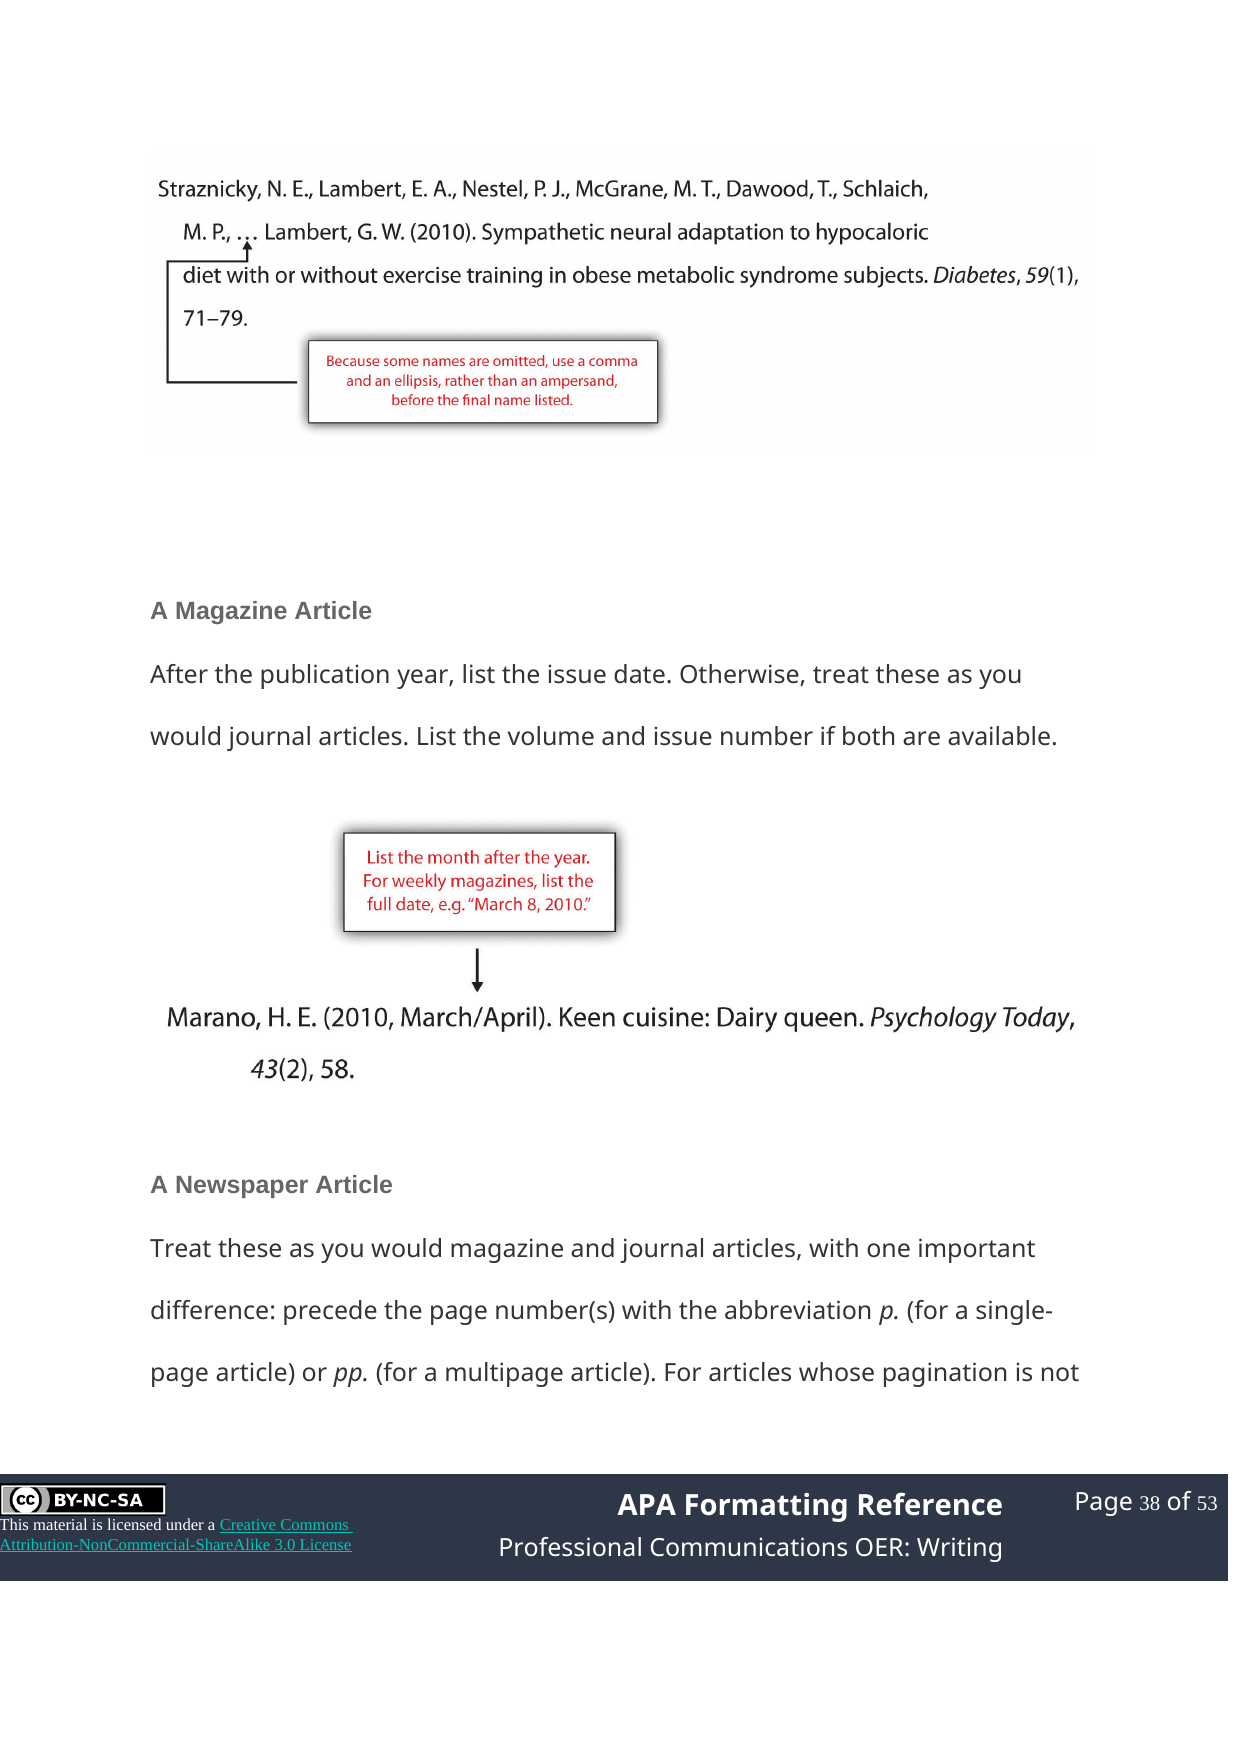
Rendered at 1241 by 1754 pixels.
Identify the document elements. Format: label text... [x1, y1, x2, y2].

text After the publication year, list the issue date. Otherwise, treat these as you would journal articles. List the volume and issue number if both are available. [150, 656, 1090, 752]
subtitle A Newspaper Article [150, 1170, 1090, 1199]
picture [150, 803, 1091, 1100]
picture [0, 1483, 167, 1516]
subtitle A Magazine Article [150, 596, 1090, 624]
picture [150, 150, 1091, 452]
